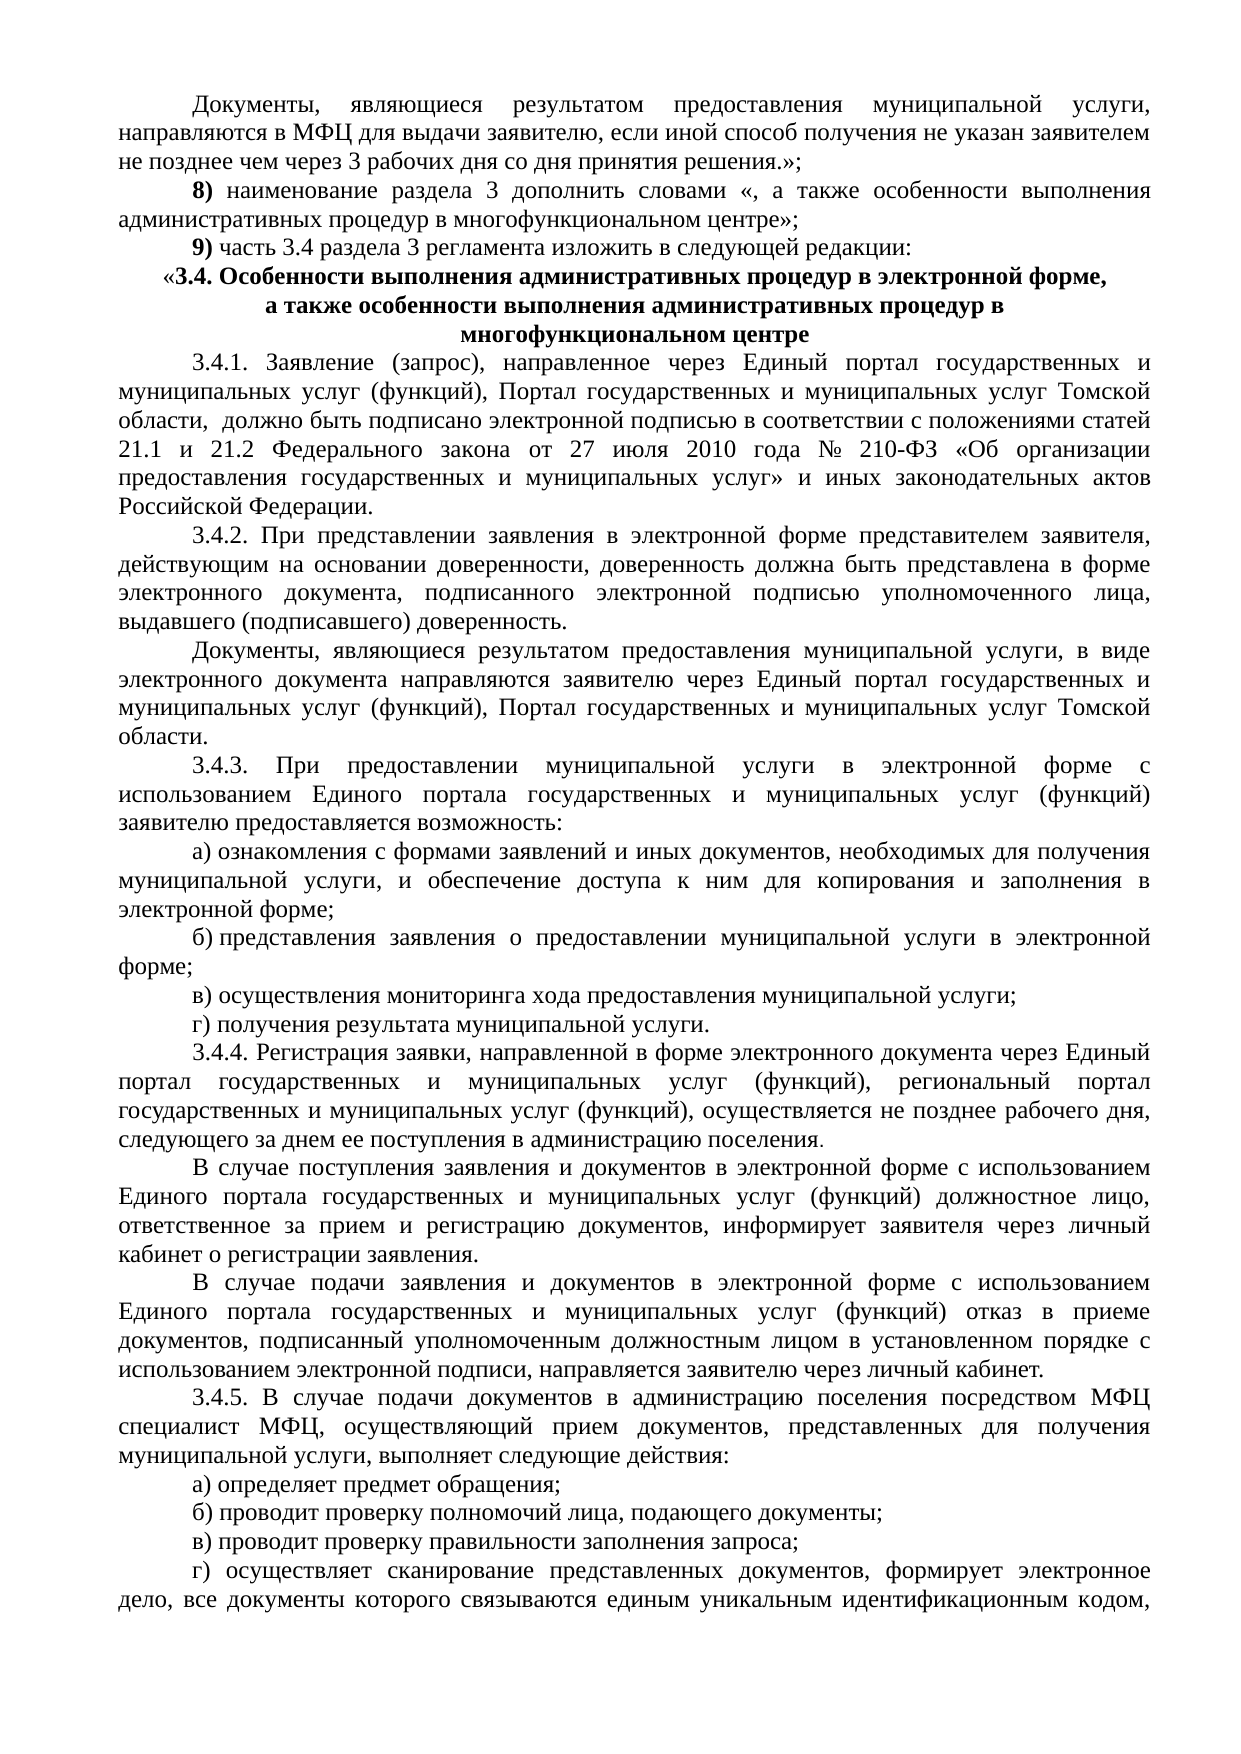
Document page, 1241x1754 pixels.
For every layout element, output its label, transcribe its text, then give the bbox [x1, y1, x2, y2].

text «3.4. Особенности выполнения административных процедур в электронной форме, [118, 261, 1152, 290]
text В случае поступления заявления и документов в электронной форме с использованием Единого портала государственных и муниципальных услуг (функций) должностное лицо, ответственное за прием и регистрацию документов, информирует заявителя через личный кабинет о регистрации заявления. [118, 1152, 1152, 1267]
text 9) часть 3.4 раздела 3 регламента изложить в следующей редакции: [118, 232, 1152, 261]
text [118, 1555, 1152, 1612]
list 8) наименование раздела 3 дополнить словами «, а также особенности выполнения административных процедур в многофункциональном центре»; [118, 175, 1152, 232]
text а) определяет предмет обращения; [118, 1469, 1152, 1497]
text В случае подачи заявления и документов в электронной форме с использованием Единого портала государственных и муниципальных услуг (функций) отказ в приеме документов, подписанный уполномоченным должностным лицом в установленном порядке с использованием электронной подписи, направляется заявителю через личный кабинет. [118, 1267, 1152, 1382]
text 3.4.2. При представлении заявления в электронной форме представителем заявителя, действующим на основании доверенности, доверенность должна быть представлена в форме электронного документа, подписанного электронной подписью уполномоченного лица, выдавшего (подписавшего) доверенность. [118, 520, 1152, 635]
text б) представления заявления о предоставлении муниципальной услуги в электронной форме; [118, 922, 1152, 980]
text 3.4.4. Регистрация заявки, направленной в форме электронного документа через Единый портал государственных и муниципальных услуг (функций), региональный портал государственных и муниципальных услуг (функций), осуществляется не позднее рабочего дня, следующего за днем ее поступления в администрацию поселения. [118, 1037, 1152, 1152]
text 3.4.1. Заявление (запрос), направленное через Единый портал государственных и муниципальных услуг (функций), Портал государственных и муниципальных услуг Томской области, должно быть подписано электронной подписью в соответствии с положениями статей 21.1 и 21.2 Федерального закона от 27 июля 2010 года № 210-ФЗ «Об организации предоставления государственных и муниципальных услуг» и иных законодательных актов Российской Федерации. [118, 347, 1152, 520]
text многофункциональном центре [118, 319, 1152, 347]
list Документы, являющиеся результатом предоставления муниципальной услуги, направляются в МФЦ для выдачи заявителю, если иной способ получения не указан заявителем не позднее чем через 3 рабочих дня со дня принятия решения.»; [118, 89, 1152, 175]
text в) проводит проверку правильности заполнения запроса; [118, 1526, 1152, 1555]
text а также особенности выполнения административных процедур в [118, 290, 1152, 319]
text г) получения результата муниципальной услуги. [118, 1009, 1152, 1037]
text в) осуществления мониторинга хода предоставления муниципальной услуги; [118, 980, 1152, 1009]
text 3.4.5. В случае подачи документов в администрацию поселения посредством МФЦ специалист МФЦ, осуществляющий прием документов, представленных для получения муниципальной услуги, выполняет следующие действия: [118, 1382, 1152, 1469]
text 3.4.3. При предоставлении муниципальной услуги в электронной форме с использованием Единого портала государственных и муниципальных услуг (функций) заявителю предоставляется возможность: [118, 750, 1152, 836]
text б) проводит проверку полномочий лица, подающего документы; [118, 1497, 1152, 1526]
text Документы, являющиеся результатом предоставления муниципальной услуги, в виде электронного документа направляются заявителю через Единый портал государственных и муниципальных услуг (функций), Портал государственных и муниципальных услуг Томской области. [118, 635, 1152, 750]
text а) ознакомления с формами заявлений и иных документов, необходимых для получения муниципальной услуги, и обеспечение доступа к ним для копирования и заполнения в электронной форме; [118, 836, 1152, 922]
